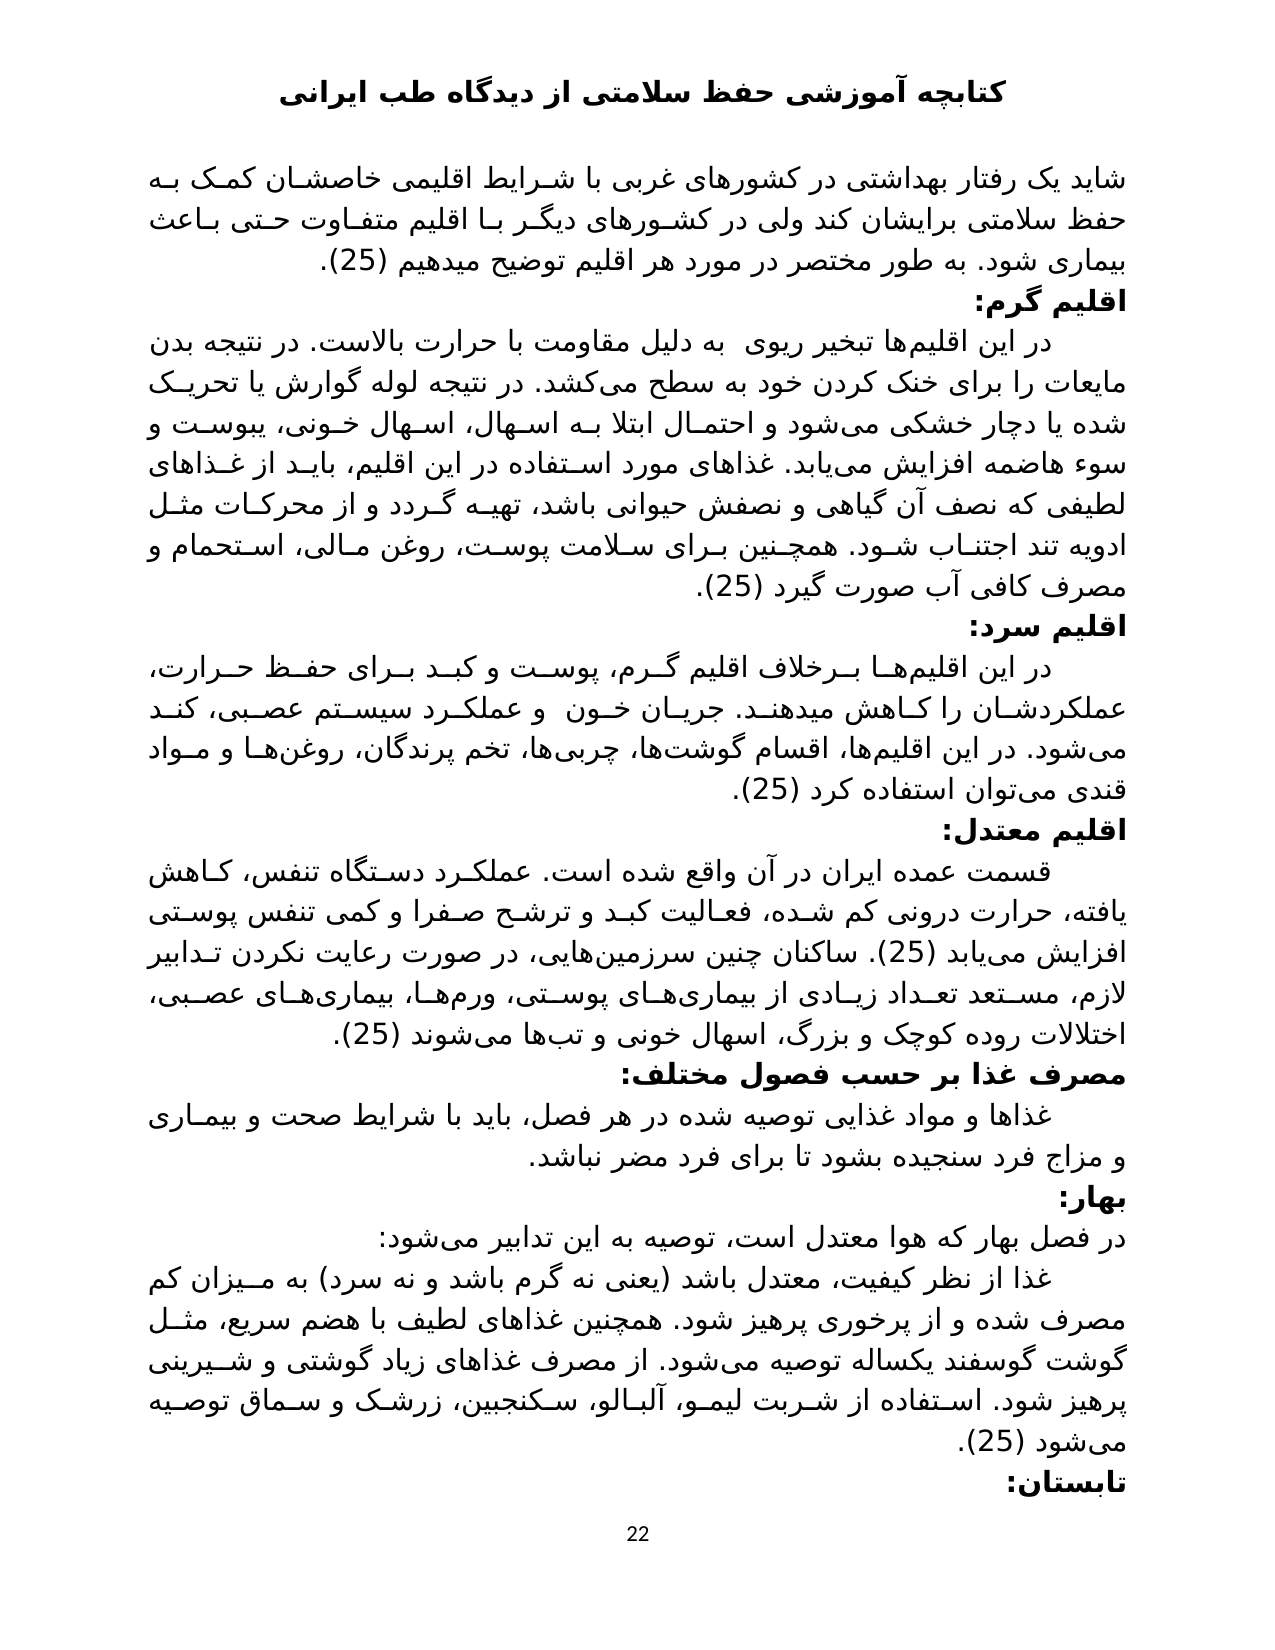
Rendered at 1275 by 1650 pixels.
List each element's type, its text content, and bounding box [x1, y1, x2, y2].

text غذاها و مواد غذایی توصیه شده در هر فصل، باید با شرایط صحت و بیماری و مزاج فرد سنجیده بشود تا برای فرد مضر نباشد. [148, 1098, 1127, 1173]
text تابستان: [148, 1465, 1127, 1499]
text در این اقلیم‌ها برخلاف اقلیم گرم، پوست و کبد برای حفظ حرارت، عملکردشان را کاهش میدهند. جریان خون و عملکرد سیستم عصبی، کند می‌شود. در این اقلیم‌ها، اقسام گوشت‌ها، چربی‌ها، تخم پرندگان، روغن‌ها و مواد قندی می‌توان استفاده کرد (25). [148, 650, 1127, 807]
text در فصل بهار که هوا معتدل است، توصیه به این تدابیر می‌شود: [148, 1221, 1127, 1254]
text اقلیم گرم: [148, 284, 1127, 318]
text قسمت عمده ایران در آن واقع شده است. عملکرد دستگاه تنفس، کاهش یافته، حرارت درونی کم شده، فعالیت کبد و ترشح صفرا و کمی تنفس پوستی افزایش می‌یابد (25). ساکنان چنین سرزمین‌هایی، در صورت رعایت نکردن تدابیر لازم، مستعد تعداد زیادی از بیماری‌های پوستی، ورم‌ها، بیماری‌های عصبی، اختلالات روده کوچک و بزرگ، اسهال خونی و تب‌ها می‌شوند (25). [148, 854, 1127, 1051]
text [148, 162, 1127, 277]
text در این اقلیم‌ها تبخیر ریوی به دلیل مقاومت با حرارت بالاست. در نتیجه بدن مایعات را برای خنک کردن خود به سطح می‌کشد. در نتیجه لوله گوارش یا تحریک شده یا دچار خشکی می‌شود و احتمال ابتلا به اسهال، اسهال خونی، یبوست و سوء هاضمه افزایش می‌یابد. غذاهای مورد استفاده در این اقلیم، باید از غذاهای لطیفی که نصف آن گیاهی و نصفش حیوانی باشد، تهیه گردد و از محرکات مثل ادویه تند اجتناب شود. همچنین برای سلامت پوست، روغن مالی، استحمام و مصرف کافی آب صورت گیرد (25). [148, 324, 1127, 603]
text اقلیم معتدل: [148, 813, 1127, 847]
text مصرف غذا بر حسب فصول مختلف: [148, 1058, 1127, 1092]
text غذا از نظر کیفیت، معتدل باشد (یعنی نه گرم باشد و نه سرد) به میزان کم مصرف شده و از پرخوری پرهیز شود. همچنین غذاهای لطیف با هضم سریع، مثل گوشت گوسفند یکساله توصیه می‌شود. از مصرف غذاهای زیاد گوشتی و شیرینی پرهیز شود. استفاده از شربت لیمو، آلبالو، سکنجبین، زرشک و سماق توصیه می‌شود (25). [148, 1261, 1127, 1458]
text اقلیم سرد: [148, 610, 1127, 644]
text بهار: [148, 1180, 1127, 1214]
